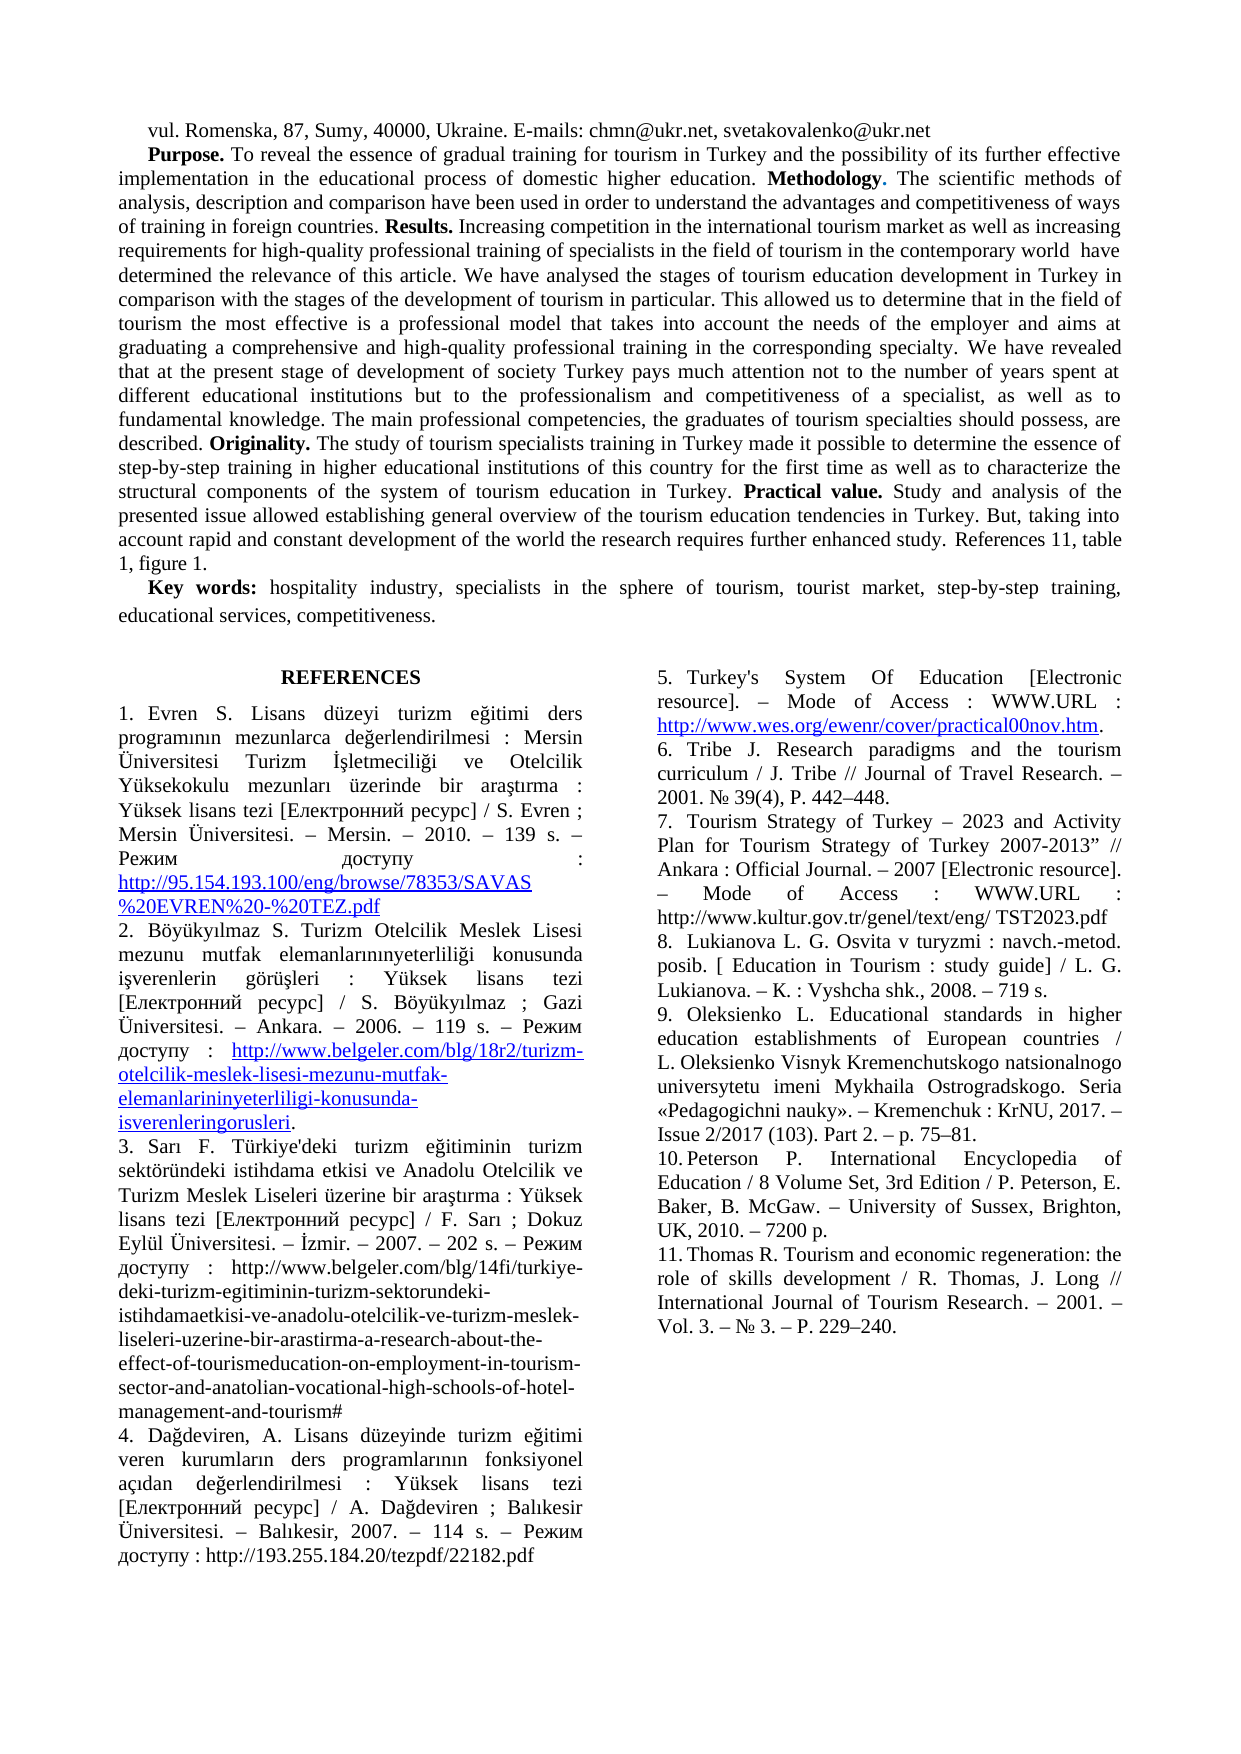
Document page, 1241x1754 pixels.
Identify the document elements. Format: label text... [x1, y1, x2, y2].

list Tourism Strategy of Turkey – 2023 and Activity Plan for Tourism Strategy of Turkey 2007- // Ankara : Official Journal. – 2007 [Electronic resource]. – Mode of Access : WWW.URL : http://www.kultur.gov.tr/genel/text/eng/ TST2023.pdf [657, 809, 1122, 929]
text vul. Romenska, 87, Sumy, 40000, Ukraine. E-mails: chmn@ukr.net, svetakovalenko@ukr.net [118, 118, 1122, 142]
list Evren S. Lisans düzeyi turizm eğitimi ders programının mezunlarca değerlendirilmesi : Mersin Üniversitesi Turizm İşletmeciliği ve Otelcilik Yüksekokulu mezunları üzerinde bir araştırma : Yüksek lisans tezi [Електронний ресурс] / S. Evren ; Mersin Üniversitesi. – Mersin. – 2010. – 139 s. – Режим доступу : http://95.154.193.100/eng/browse/78353/SAVAS%20EVREN%20-%20TEZ.pdf [118, 701, 583, 918]
list Oleksienko L. Educational standards in higher education establishments of European countries / L. Oleksienko Visnyk Kremenchutskogo natsionalnogo universytetu imeni Mykhaila Ostrogradskogo. Seria «Pedagogichni nauky». – Kremenchuk : КrNU, 2017. – Issue 2/2017 (103). Part 2. – p. 75–81. [657, 1002, 1122, 1146]
list Sarı F. Türkiye'deki turizm eğitiminin turizm sektöründeki istihdama etkisi ve Anadolu Otelcilik ve Turizm Meslek Liseleri üzerine bir araştırma : Yüksek lisans tezi [Електронний ресурс] / F. Sarı ; Dokuz Eylül Üniversitesi. – İzmir. – 2007. – 202 s. – Режим доступу : http://www.belgeler.com/blg/14fi/turkiye-deki-turizm-egitiminin-turizm-sektorundeki-istihdamaetkisi-ve-anadolu-otelcilik-ve-turizm-meslek-liseleri-uzerine-bir-arastirma-a-research-about-the-effect-of-tourismeducation-on-employment-in-tourism-sector-and-anatolian-vocational-high-schools-of-hotel-management-and-tourism# [118, 1134, 583, 1423]
text Purpose. To reveal the essence of gradual training for tourism in Turkey and the possibility of its further effective implementation in the educational process of domestic higher education. Methodology. The scientific methods of analysis, description and comparison have been used in order to understand the advantages and competitiveness of ways of training in foreign countries. Results. Increasing competition in the international tourism market as well as increasing requirements for high-quality professional training of specialists in the field of tourism in the contemporary world have determined the relevance of this article. We have analysed the stages of tourism education development in Turkey in comparison with the stages of the development of tourism in particular. This allowed us to determine that in the field of tourism the most effective is a professional model that takes into account the needs of the employer and aims at graduating a comprehensive and high-quality professional training in the corresponding specialty. We have revealed that at the present stage of development of society Turkey pays much attention not to the number of years spent at different educational institutions but to the professionalism and competitiveness of a specialist, as well as to fundamental knowledge. The main professional competencies, the graduates of tourism specialties should possess, are described. Originality. The study of tourism specialists training in Turkey made it possible to determine the essence of step-by-step training in higher educational institutions of this country for the first time as well as to characterize the structural components of the system of tourism education in Turkey. Practical value. Study and analysis of the presented issue allowed establishing general overview of the tourism education tendencies in Turkey. But, taking into account rapid and constant development of the world the research requires further enhanced study. References 11, table 1, figure 1. [118, 142, 1122, 575]
list Lukianova L. G. Osvita v turyzmi : navch.-metod. posib. [ Education in Tourism : study guide] / L. G. Lukianova. – К. : Vyshcha shk., 2008. – 719 s. [657, 929, 1122, 1002]
list Thomas R. Tourism and economic regeneration: the role of skills development / R. Thomas, J. Long // International Journal of Tourism Research. – 2001. – Vol. 3. – № 3. – P. 229–240. [657, 1242, 1122, 1338]
list Turkey's System Of Education [Electronic resource]. – Mode of Access : WWW.URL : http://www.wes.org/ewenr/cover/practical00nov.htm. [657, 665, 1122, 737]
list Tribe J. Research paradigms and the tourism curriculum / J. Tribe // Journal of Travel Research. – 2001. № 39(4), P. 442–448. [657, 737, 1122, 809]
list Böyükyılmaz S. Turizm Otelcilik Meslek Lisesi mezunu mutfak elemanlarınınyeterliliği konusunda işverenlerin görüşleri : Yüksek lisans tezi [Електронний ресурс] / S. Böyükyılmaz ; Gazi Üniversitesi. – Ankara. – 2006. – 119 s. – Режим доступу : http://www.belgeler.com/blg/18r2/turizm-otelcilik-meslek-lisesi-mezunu-mutfak-elemanlarininyeterliligi-konusunda-isverenleringorusleri. [118, 918, 583, 1134]
list Dağdeviren, A. Lisans düzeyinde turizm eğitimi veren kurumların ders programlarının fonksiyonel açıdan değerlendirilmesi : Yüksek lisans tezi [Електронний ресурс] / A. Dağdeviren ; Balıkesir Üniversitesi. – Balıkesir, 2007. – 114 s. – Режим доступу : http://193.255.184.20/tezpdf/22182.pdf [118, 1423, 583, 1567]
list Peterson P. International Encyclopedia of Education / 8 Volume Set, 3rd Edition / P. Peterson, E. Baker, B. McGaw. – University of Sussex, Brighton, UK, 2010. – 7200 p. [657, 1146, 1122, 1242]
text Key words: hospitality industry, specialists in the sphere of tourism, tourist market, step-by-step training, educational services, competitiveness. [118, 575, 1122, 628]
text REFERENCES [118, 665, 583, 689]
